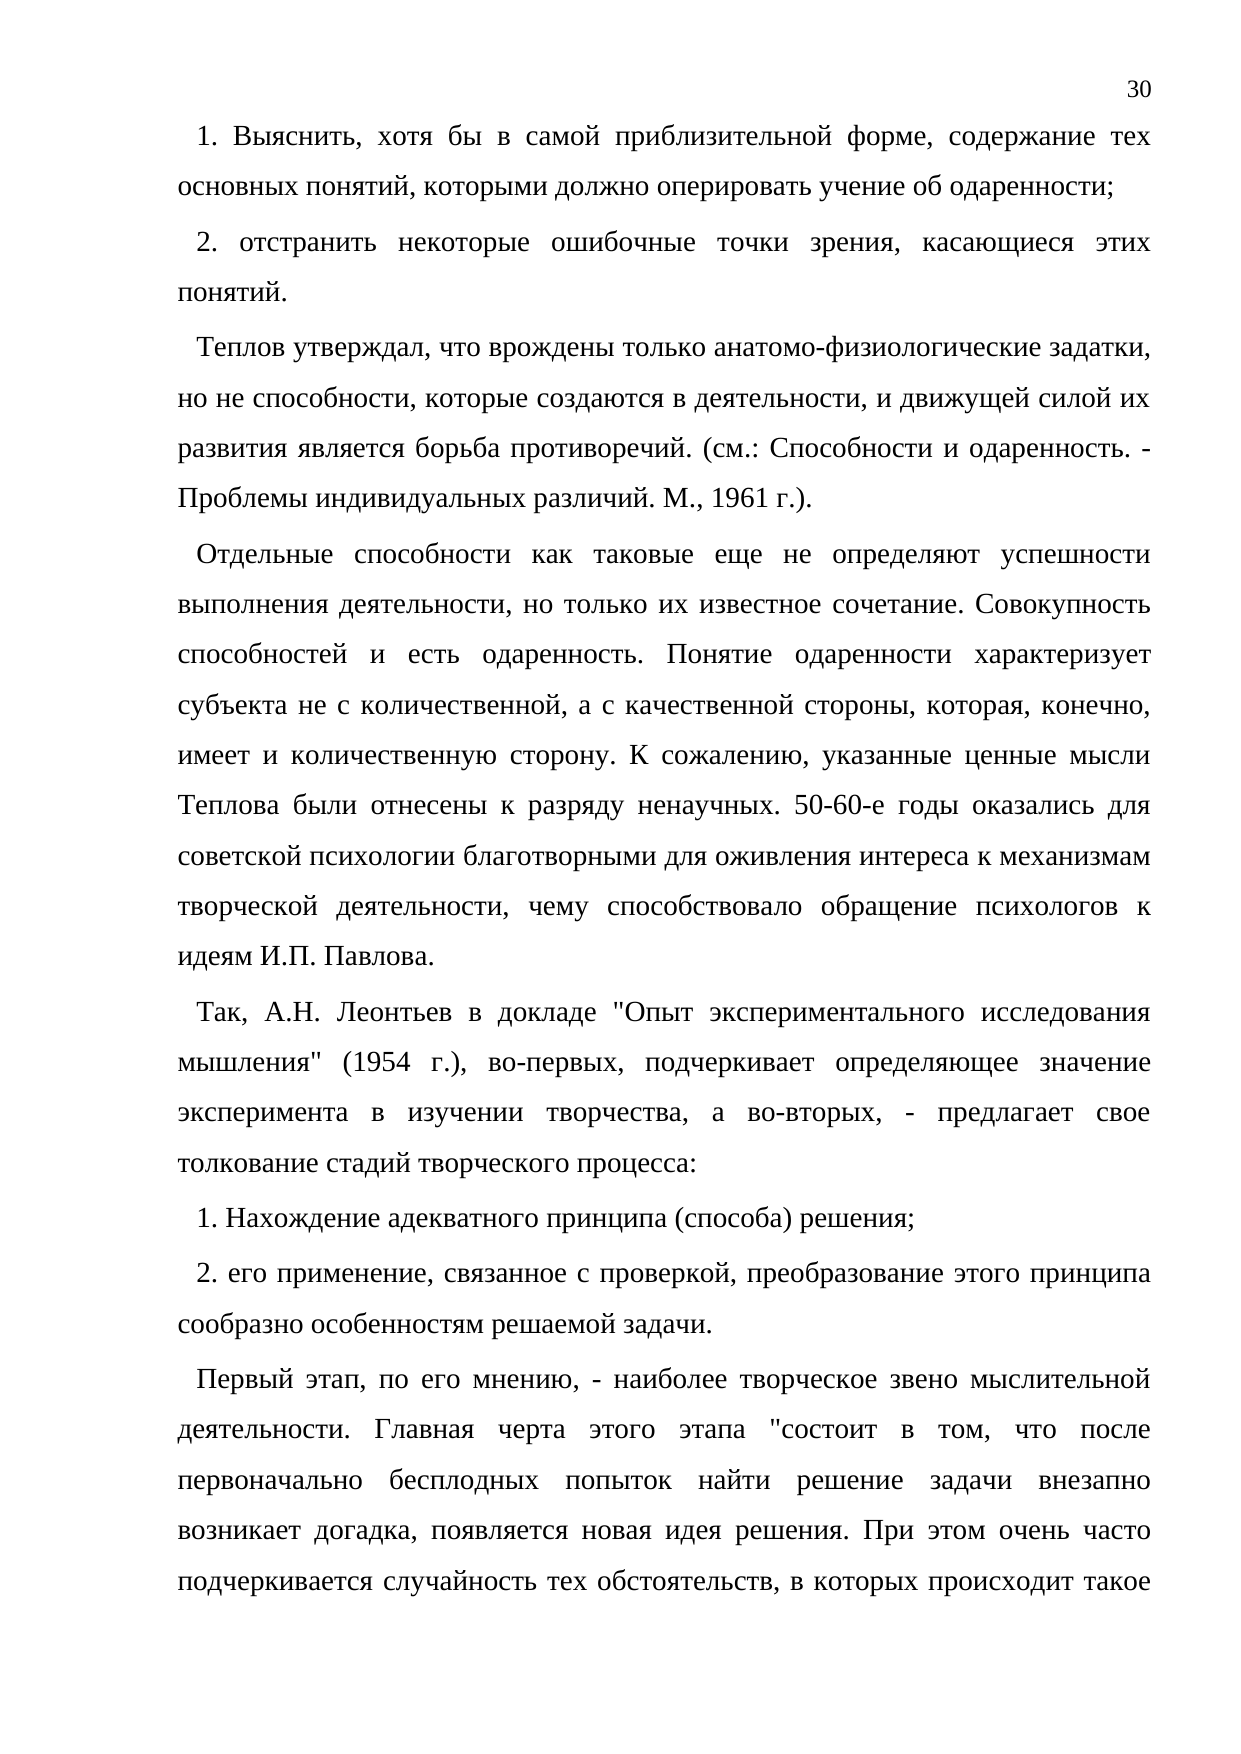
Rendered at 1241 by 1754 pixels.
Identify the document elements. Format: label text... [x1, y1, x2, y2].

text 2. отстранить некоторые ошибочные точки зрения, касающиеся этих понятий. [177, 224, 1152, 308]
text Теплов утверждал, что вpождены только анатомо-физиологические задатки, но не способности, которые создаются в деятельности, и движущей силой их развития является борьба противоречий. (см.: Способности и одаренность. - Проблемы индивидуальных различий. М., .). [177, 329, 1152, 514]
text Отдельные способности как таковые еще не определяют успешности выполнения деятельности, но только их известное сочетание. Совокупность способностей и есть одаренность. Понятие одаренности характеризует субъекта не с количественной, а с качественной стороны, которая, конечно, имеет и количественную сторону. К сожалению, указанные ценные мысли Теплова были отнесены к разряду ненаучных. 50-60-е годы оказались для советской психологии благотворными для оживления интереса к механизмам творческой деятельности, чему способствовало обращение психологов к идеям И.П. Павлова. [177, 536, 1152, 972]
text Так, А.Н. Леонтьев в докладе "Опыт экспериментального исследования мышления" (.), во-первых, подчеркивает определяющее значение эксперимента в изучении творчества, а во-вторых, - предлагает свое толкование стадий творческого процесса: [177, 994, 1152, 1178]
text 1. Нахождение адекватного принципа (способа) решения; [177, 1200, 1152, 1234]
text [177, 1361, 1152, 1596]
text 1. Выяснить, хотя бы в самой приблизительной форме, содержание тех основных понятий, которыми должно оперировать учение об одаренности; [177, 118, 1152, 202]
text 2. его применение, связанное с проверкой, преобразование этого принципа сообразно особенностям решаемой задачи. [177, 1256, 1152, 1339]
